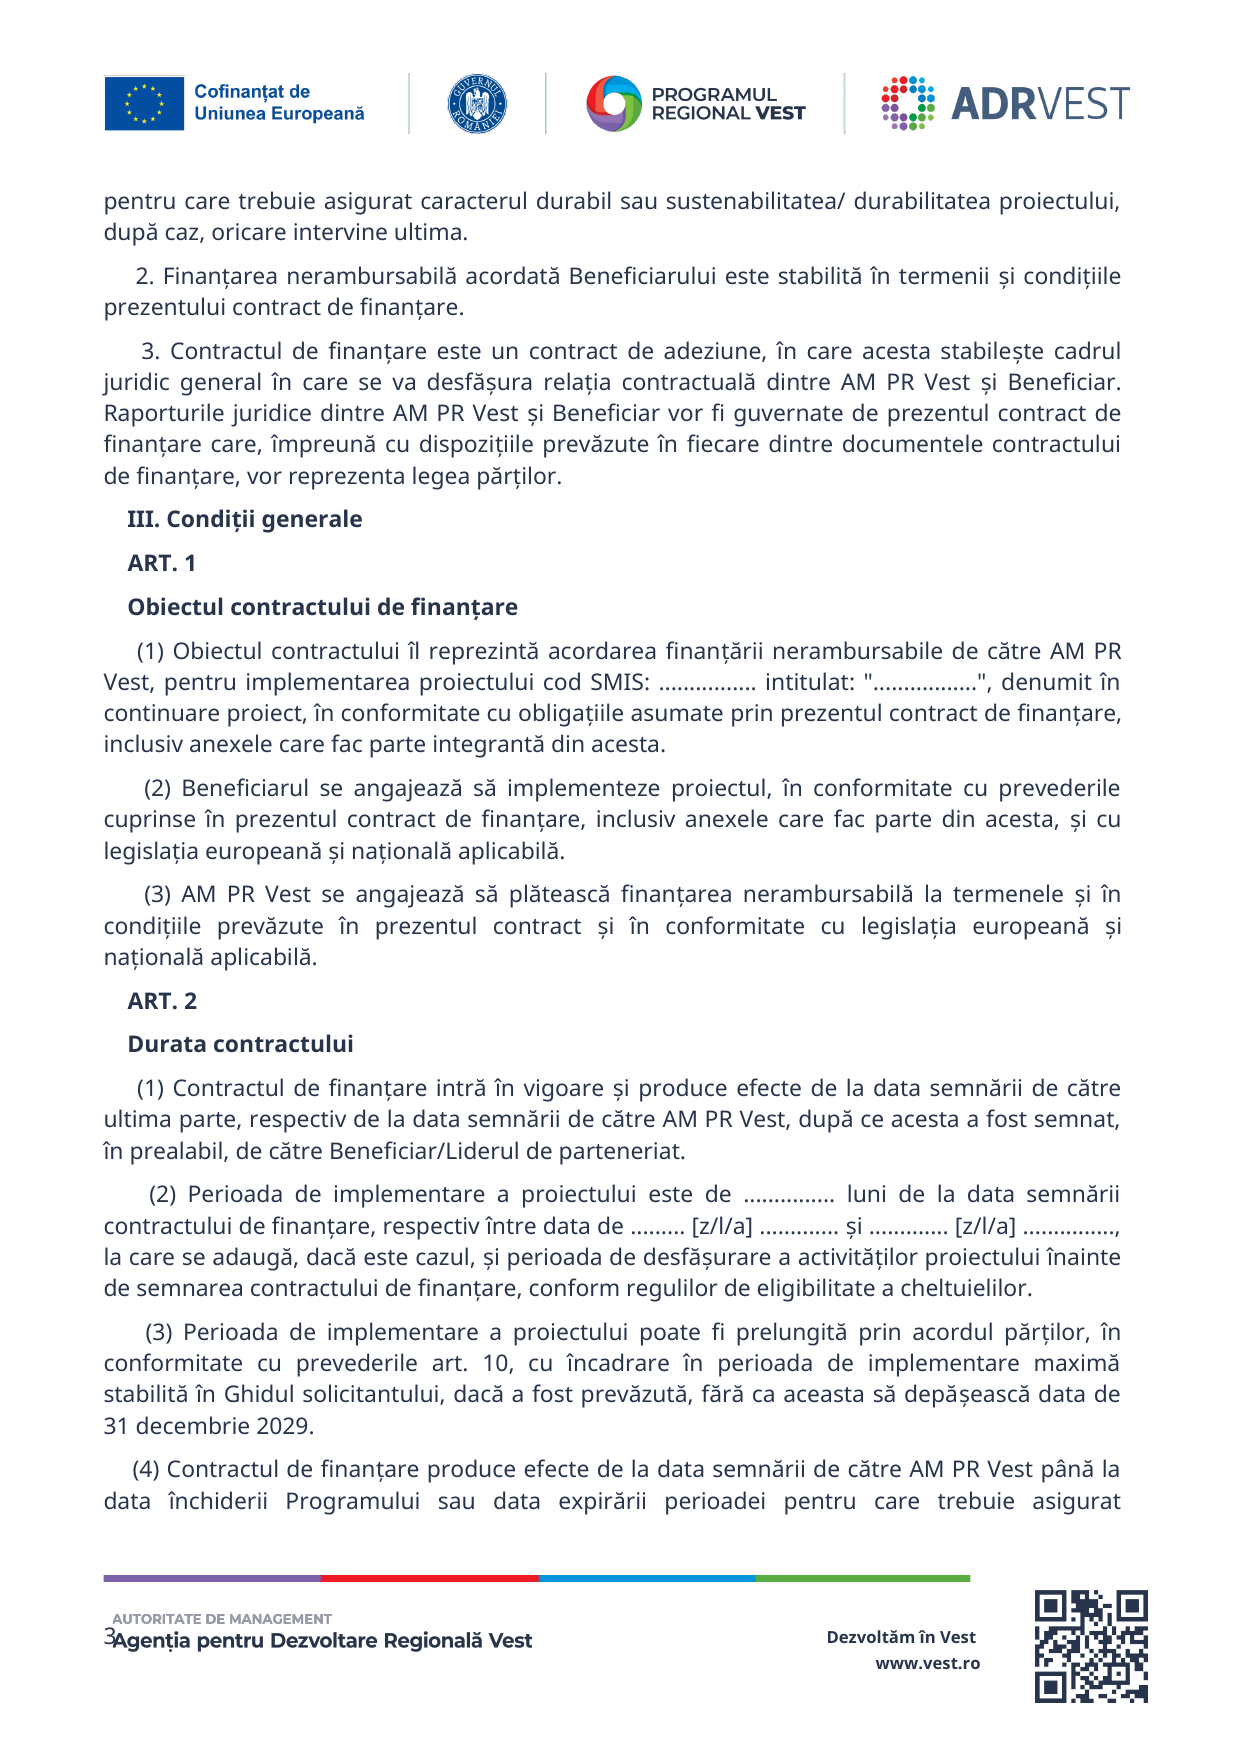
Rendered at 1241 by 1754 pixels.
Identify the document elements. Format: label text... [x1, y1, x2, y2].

text 2. Finanţarea nerambursabilă acordată Beneficiarului este stabilită în termenii şi condiţiile prezentului contract de finanţare. [103, 259, 1122, 322]
text Obiectul contractului de finanţare [103, 591, 1122, 622]
text ART. 1 [103, 547, 1122, 578]
text (1) Contractul de finanţare intră în vigoare şi produce efecte de la data semnării de către ultima parte, respectiv de la data semnării de către AM PR Vest, după ce acesta a fost semnat, în prealabil, de către Beneficiar/Liderul de parteneriat. [103, 1072, 1122, 1166]
text ART. 2 [103, 984, 1122, 1016]
text (3) AM PR Vest se angajează să plătească finanţarea nerambursabilă la termenele şi în condiţiile prevăzute în prezentul contract şi în conformitate cu legislaţia europeană şi naţională aplicabilă. [103, 878, 1122, 972]
text (2) Beneficiarul se angajează să implementeze proiectul, în conformitate cu prevederile cuprinse în prezentul contract de finanţare, inclusiv anexele care fac parte din acesta, şi cu legislaţia europeană şi naţională aplicabilă. [103, 772, 1122, 866]
picture [103, 73, 1131, 134]
text Durata contractului [103, 1028, 1122, 1059]
text (3) Perioada de implementare a proiectului poate fi prelungită prin acordul părţilor, în conformitate cu prevederile art. 10, cu încadrare în perioada de implementare maximă stabilită în Ghidul solicitantului, dacă a fost prevăzută, fără ca aceasta să depăşească data de 31 decembrie 2029. [103, 1316, 1122, 1441]
picture [1026, 1581, 1157, 1712]
text (2) Perioada de implementare a proiectului este de ............... luni de la data semnării contractului de finanţare, respectiv între data de ......... [z/l/a] ............. şi ............. [z/l/a] ..............., la care se adaugă, dacă este cazul, şi perioada de desfăşurare a activităţilor proiectului înainte de semnarea contractului de finanţare, conform regulilor de eligibilitate a cheltuielilor. [103, 1178, 1122, 1303]
text 3. Contractul de finanţare este un contract de adeziune, în care acesta stabileşte cadrul juridic general în care se va desfăşura relaţia contractuală dintre AM PR Vest şi Beneficiar. Raporturile juridice dintre AM PR Vest şi Beneficiar vor fi guvernate de prezentul contract de finanţare care, împreună cu dispoziţiile prevăzute în fiecare dintre documentele contractului de finanţare, vor reprezenta legea părţilor. [103, 334, 1122, 491]
text (1) Obiectul contractului îl reprezintă acordarea finanţării nerambursabile de către AM PR Vest, pentru implementarea proiectului cod SMIS: ................ intitulat: ".................", denumit în continuare proiect, în conformitate cu obligaţiile asumate prin prezentul contract de finanţare, inclusiv anexele care fac parte integrantă din acesta. [103, 634, 1122, 759]
text III. Condiţii generale [103, 503, 1122, 534]
